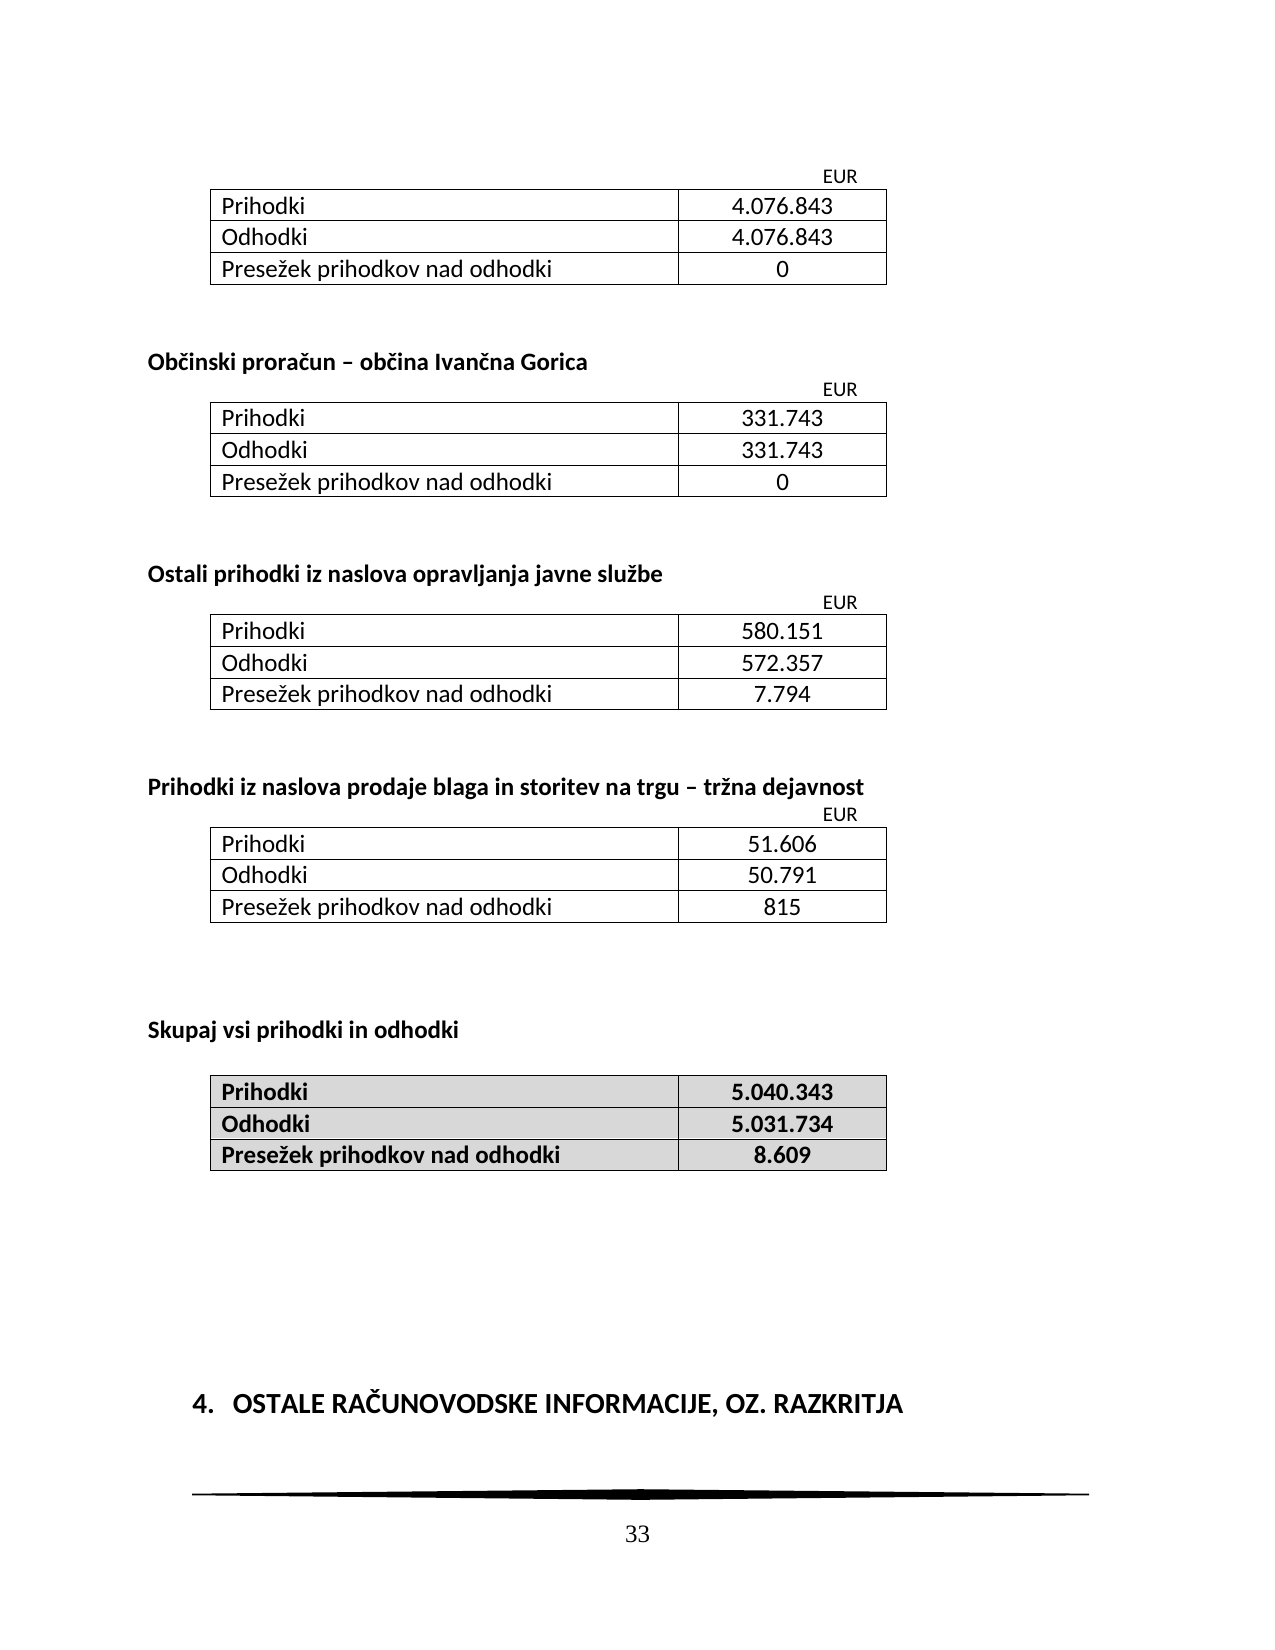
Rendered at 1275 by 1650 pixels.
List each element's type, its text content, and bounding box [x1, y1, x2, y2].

table_cell 815 [679, 891, 886, 922]
table_cell Presežek prihodkov nad odhodki [211, 1140, 678, 1170]
list OSTALE RAČUNOVODSKE INFORMACIJE, OZ. RAZKRITJA [192, 1385, 1127, 1420]
text Skupaj vsi prihodki in odhodki [148, 1014, 1127, 1045]
table_cell Presežek prihodkov nad odhodki [211, 679, 678, 709]
table_header 5.040.343 [679, 1076, 886, 1107]
table_cell Odhodki [211, 1108, 678, 1138]
table_cell 331.743 [679, 434, 886, 465]
table_header 331.743 [679, 403, 886, 433]
table_header 51.606 [679, 828, 886, 858]
table_cell Presežek prihodkov nad odhodki [211, 466, 678, 496]
text Prihodki iz naslova prodaje blaga in storitev na trgu – tržna dejavnost [148, 771, 1127, 802]
table_cell 8.609 [679, 1140, 886, 1170]
table_cell 0 [679, 253, 886, 283]
text EUR [148, 163, 1127, 189]
table_header 580.151 [679, 615, 886, 646]
table_cell Odhodki [211, 434, 678, 465]
text Občinski proračun – občina Ivančna Gorica [148, 346, 1127, 376]
text EUR [148, 589, 1127, 614]
table_cell Odhodki [211, 647, 678, 677]
table_header Prihodki [211, 615, 678, 646]
text EUR [148, 802, 1127, 827]
table_header Prihodki [211, 403, 678, 433]
table_header Prihodki [211, 190, 678, 220]
table_cell Odhodki [211, 221, 678, 252]
table_cell 4.076.843 [679, 221, 886, 252]
table_cell Odhodki [211, 860, 678, 890]
table_cell 50.791 [679, 860, 886, 890]
text Ostali prihodki iz naslova opravljanja javne službe [148, 558, 1127, 589]
table_cell 5.031.734 [679, 1108, 886, 1138]
table_cell 0 [679, 466, 886, 496]
table_header Prihodki [211, 1076, 678, 1107]
table_header Prihodki [211, 828, 678, 858]
table_cell 7.794 [679, 679, 886, 709]
table_cell Presežek prihodkov nad odhodki [211, 891, 678, 922]
text EUR [148, 376, 1127, 402]
table_cell Presežek prihodkov nad odhodki [211, 253, 678, 283]
table_header 4.076.843 [679, 190, 886, 220]
table_cell 572.357 [679, 647, 886, 677]
